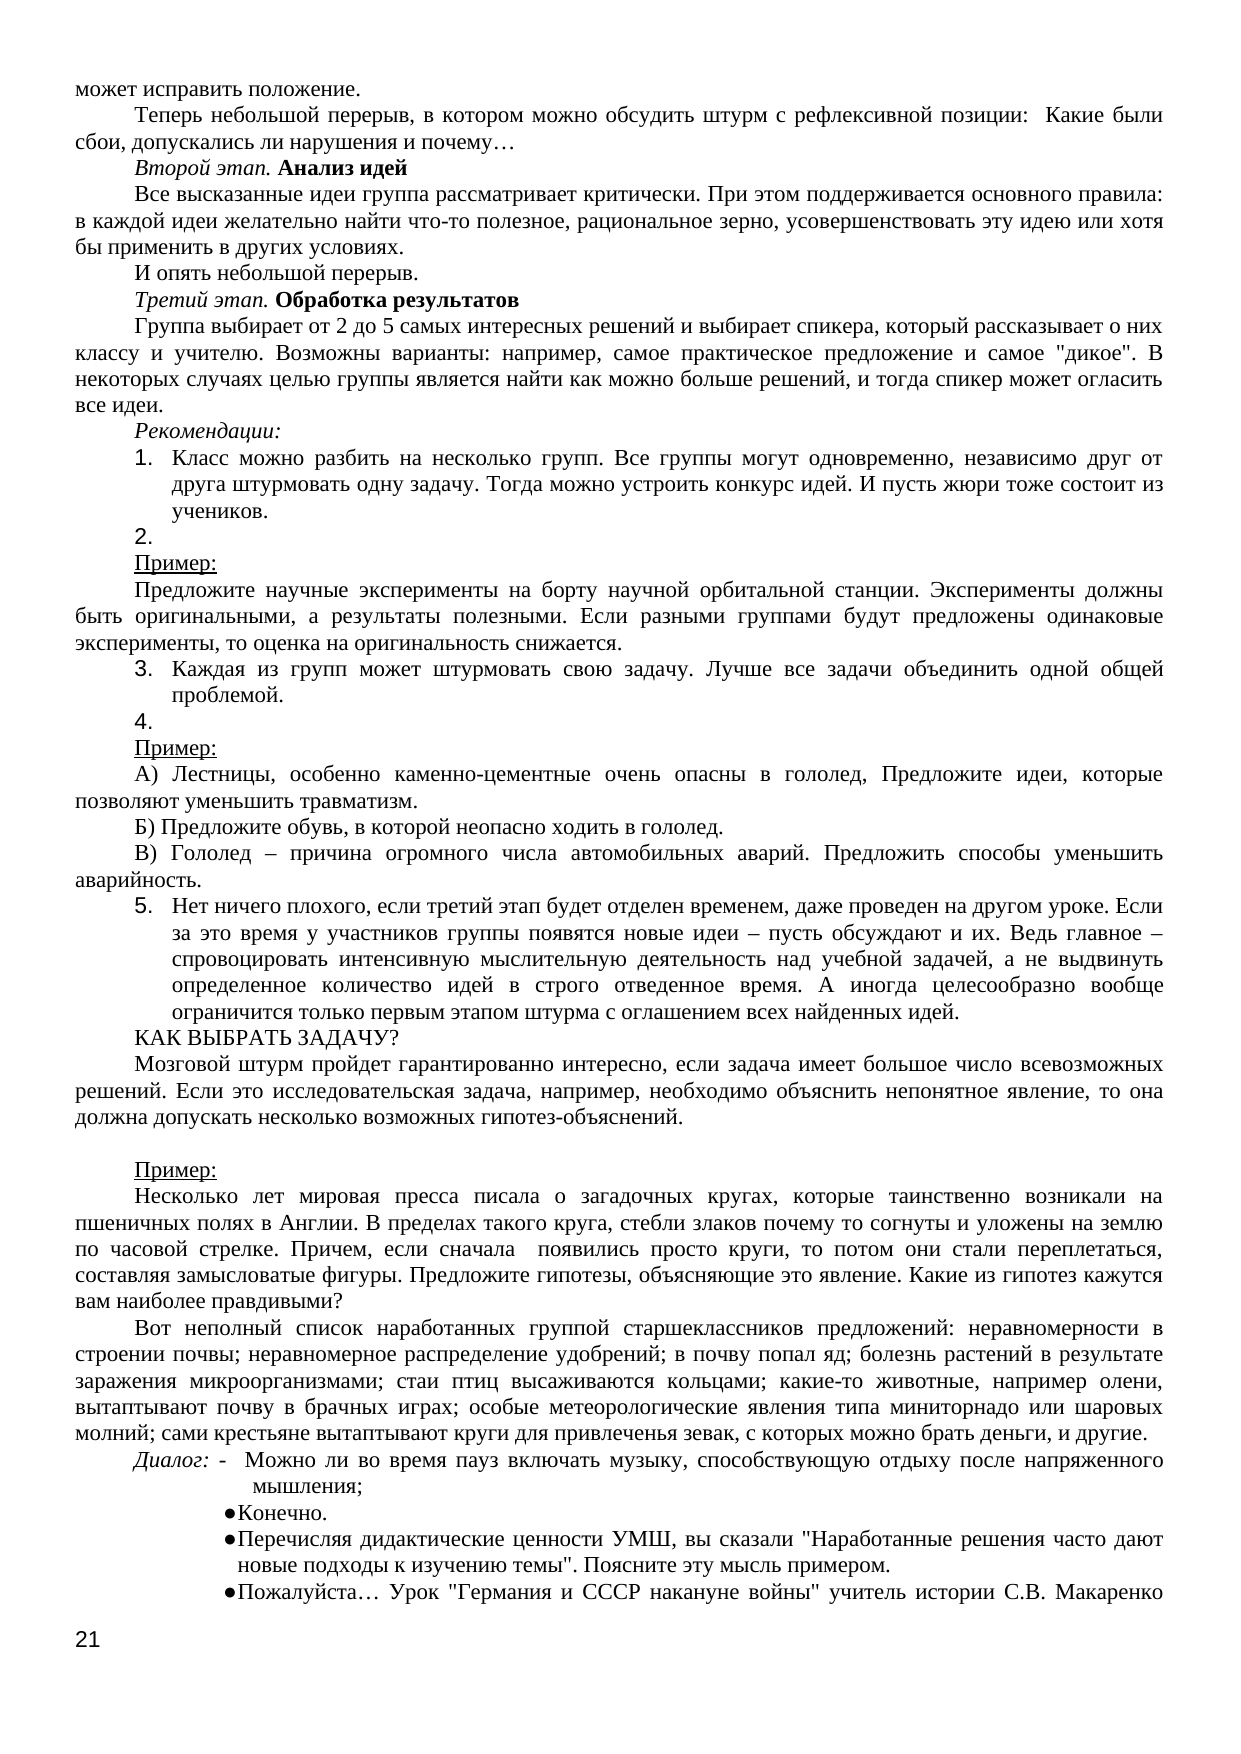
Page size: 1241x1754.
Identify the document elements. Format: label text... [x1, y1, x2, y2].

text А) Лестницы, особенно каменно-цементные очень опасны в гололед, Предложите идеи, которые позволяют уменьшить травматизм. [75, 760, 1165, 813]
text Предложите научные эксперименты на борту научной орбитальной станции. Эксперименты должны быть оригинальными, а результаты полезными. Если разными группами будут предложены одинаковые эксперименты, то оценка на оригинальность снижается. [75, 576, 1165, 655]
list Конечно. [223, 1498, 1165, 1525]
text Теперь небольшой перерыв, в котором можно обсудить штурм с рефлексивной позиции: Какие были сбои, допускались ли нарушения и почему… [75, 101, 1165, 154]
list Перечисляя дидактические ценности УМШ, вы сказали "Наработанные решения часто дают новые подходы к изучению темы". Поясните эту мысль примером. [223, 1525, 1165, 1578]
text КАК ВЫБРАТЬ ЗАДАЧУ? [75, 1024, 1165, 1050]
text И опять небольшой перерыв. [75, 259, 1165, 286]
text Рекомендации: [75, 418, 1165, 444]
text Мозговой штурм пройдет гарантированно интересно, если задача имеет большое число всевозможных решений. Если это исследовательская задача, например, необходимо объяснить непонятное явление, то она должна допускать несколько возможных гипотез-объяснений. [75, 1050, 1165, 1129]
text Второй этап. Анализ идей [75, 154, 1165, 180]
text Диалог: - Можно ли во время пауз включать музыку, способствующую отдыху после напряженного мышления; [134, 1446, 1165, 1498]
text Все высказанные идеи группа рассматривает критически. При этом поддерживается основного правила: в каждой идеи желательно найти что-то полезное, рациональное зерно, усовершенствовать эту идею или хотя бы применить в других условиях. [75, 180, 1165, 259]
text В) Гололед – причина огромного числа автомобильных аварий. Предложить способы уменьшить аварийность. [75, 839, 1165, 892]
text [75, 75, 1165, 101]
list Каждая из групп может штурмовать свою задачу. Лучше все задачи объединить одной общей проблемой. [134, 655, 1165, 708]
text Третий этап. Обработка результатов [75, 286, 1165, 312]
text Пример: [75, 549, 1165, 576]
text Б) Предложите обувь, в которой неопасно ходить в гололед. [75, 813, 1165, 839]
text Вот неполный список наработанных группой старшеклассников предложений: неравномерности в строении почвы; неравномерное распределение удобрений; в почву попал яд; болезнь растений в результате заражения микроорганизмами; стаи птиц высаживаются кольцами; какие-то животные, например олени, вытаптывают почву в брачных играх; особые метеорологические явления типа миниторнадо или шаровых молний; сами крестьяне вытаптывают круги для привлеченья зевак, с которых можно брать деньги, и другие. [75, 1314, 1165, 1446]
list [223, 1578, 1165, 1604]
text Несколько лет мировая пресса писала о загадочных кругах, которые таинственно возникали на пшеничных полях в Англии. В пределах такого круга, стебли злаков почему то согнуты и уложены на землю по часовой стрелке. Причем, если сначала появились просто круги, то потом они стали переплетаться, составляя замысловатые фигуры. Предложите гипотезы, объясняющие это явление. Какие из гипотез кажутся вам наиболее правдивыми? [75, 1182, 1165, 1314]
text Группа выбирает от 2 до 5 самых интересных решений и выбирает спикера, который рассказывает о них классу и учителю. Возможны варианты: например, самое практическое предложение и самое "дикое". В некоторых случаях целью группы является найти как можно больше решений, и тогда спикер может огласить все идеи. [75, 312, 1165, 418]
text Пример: [75, 1156, 1165, 1182]
list Нет ничего плохого, если третий этап будет отделен временем, даже проведен на другом уроке. Если за это время у участников группы появятся новые идеи – пусть обсуждают и их. Ведь главное – спровоцировать интенсивную мыслительную деятельность над учебной задачей, а не выдвинуть определенное количество идей в строго отведенное время. А иногда целесообразно вообще ограничится только первым этапом штурма с оглашением всех найденных идей. [134, 892, 1165, 1024]
list Класс можно разбить на несколько групп. Все группы могут одновременно, независимо друг от друга штурмовать одну задачу. Тогда можно устроить конкурс идей. И пусть жюри тоже состоит из учеников. [134, 444, 1165, 523]
text Пример: [75, 734, 1165, 760]
